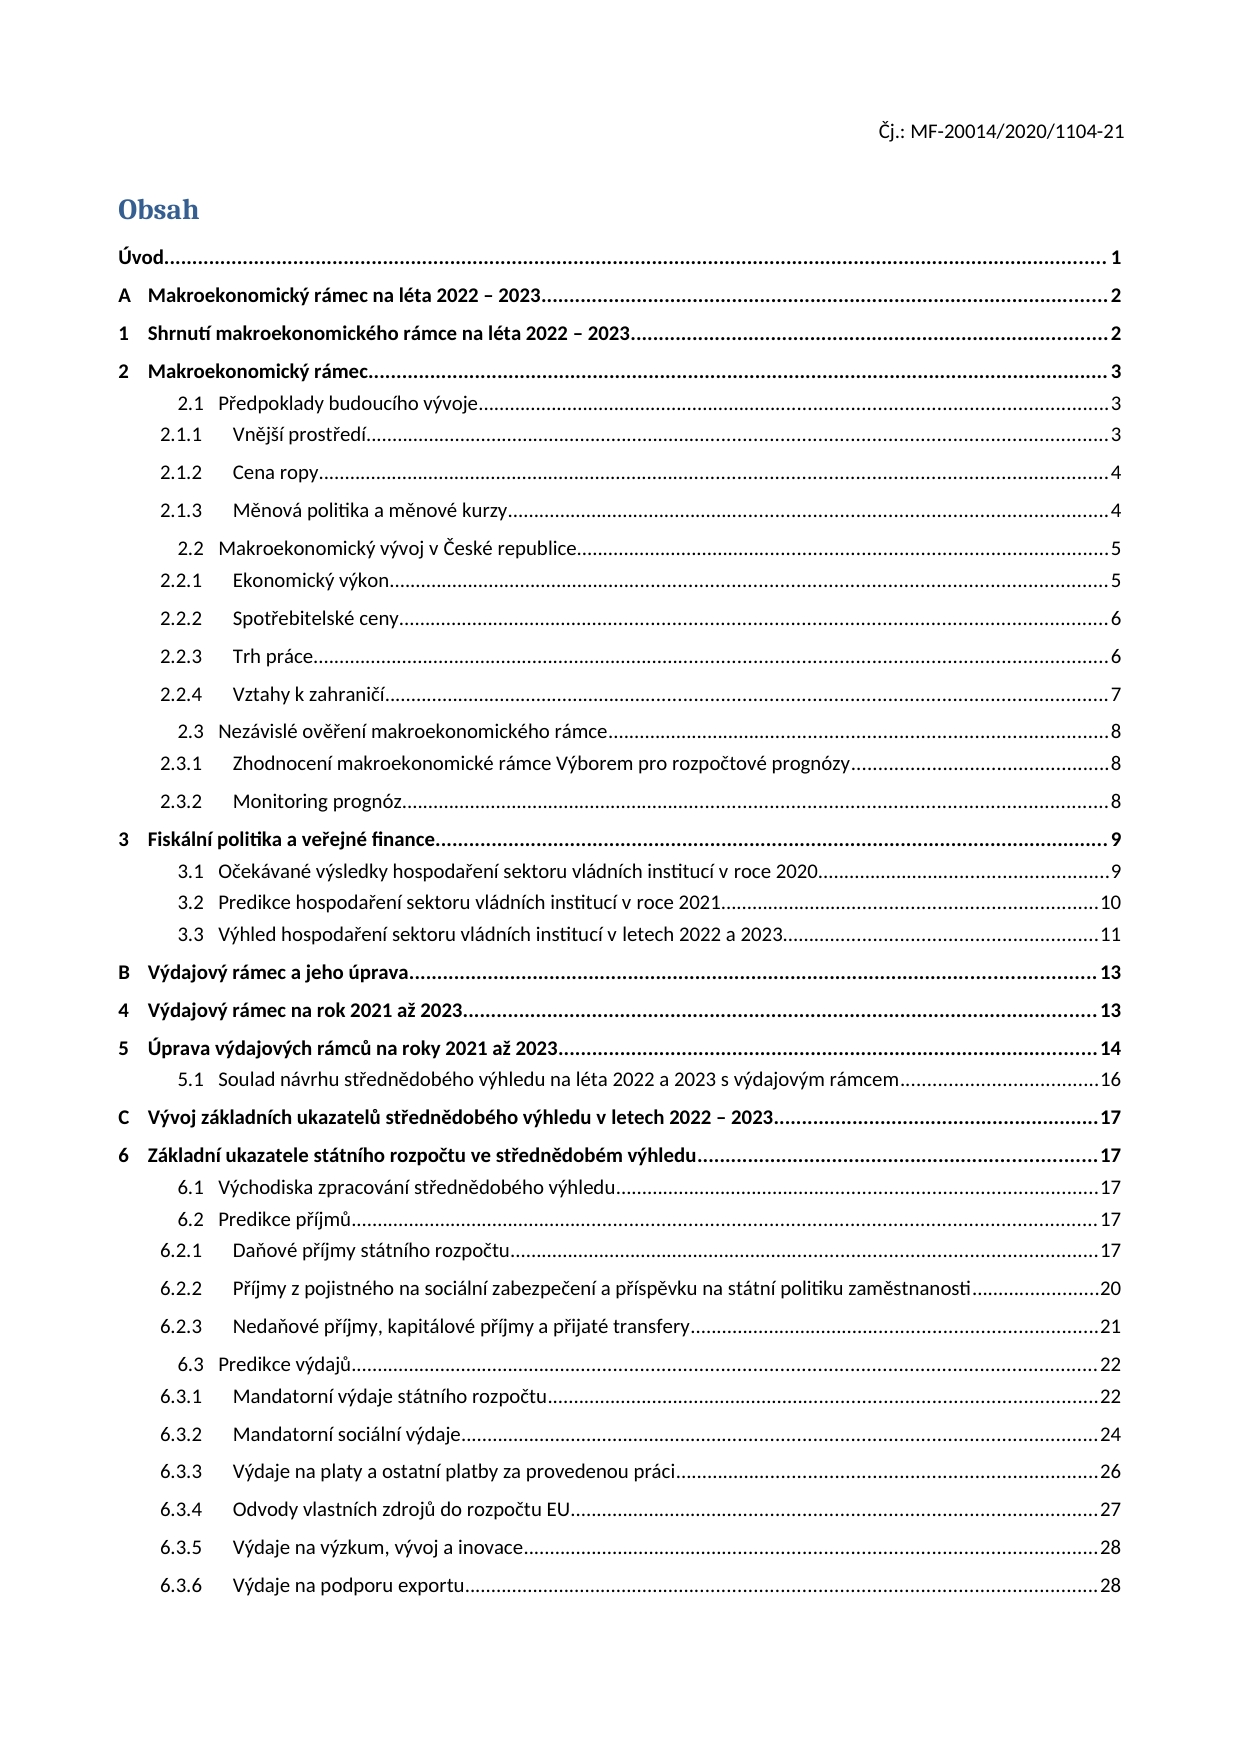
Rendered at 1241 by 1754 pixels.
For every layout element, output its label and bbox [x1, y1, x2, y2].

table_header [107, 118, 1136, 1606]
